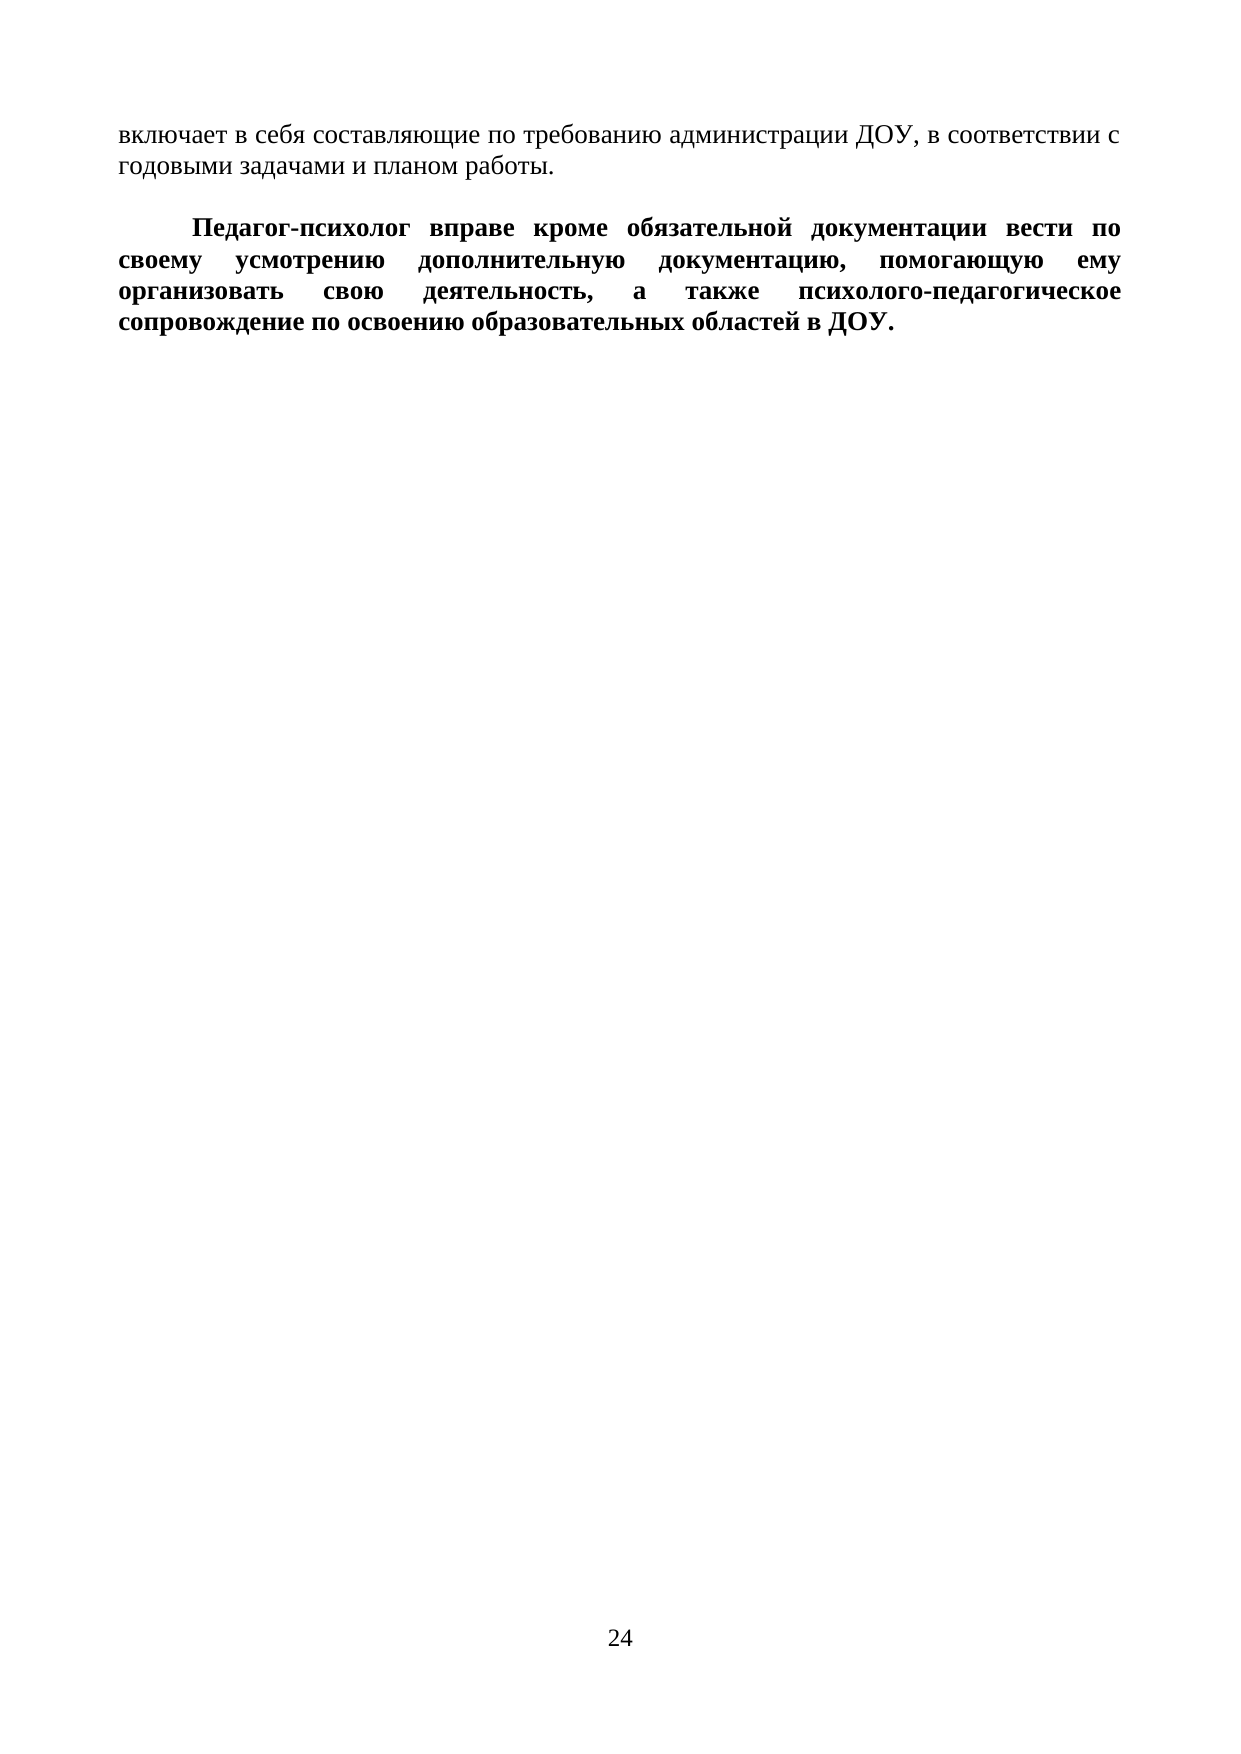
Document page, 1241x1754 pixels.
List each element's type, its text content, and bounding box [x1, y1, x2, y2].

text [118, 118, 1122, 180]
text Педагог-психолог вправе кроме обязательной документации вести по своему усмотрению дополнительную документацию, помогающую ему организовать свою деятельность, а также психолого-педагогическое сопровождение по освоению образовательных областей в ДОУ. [118, 212, 1122, 336]
